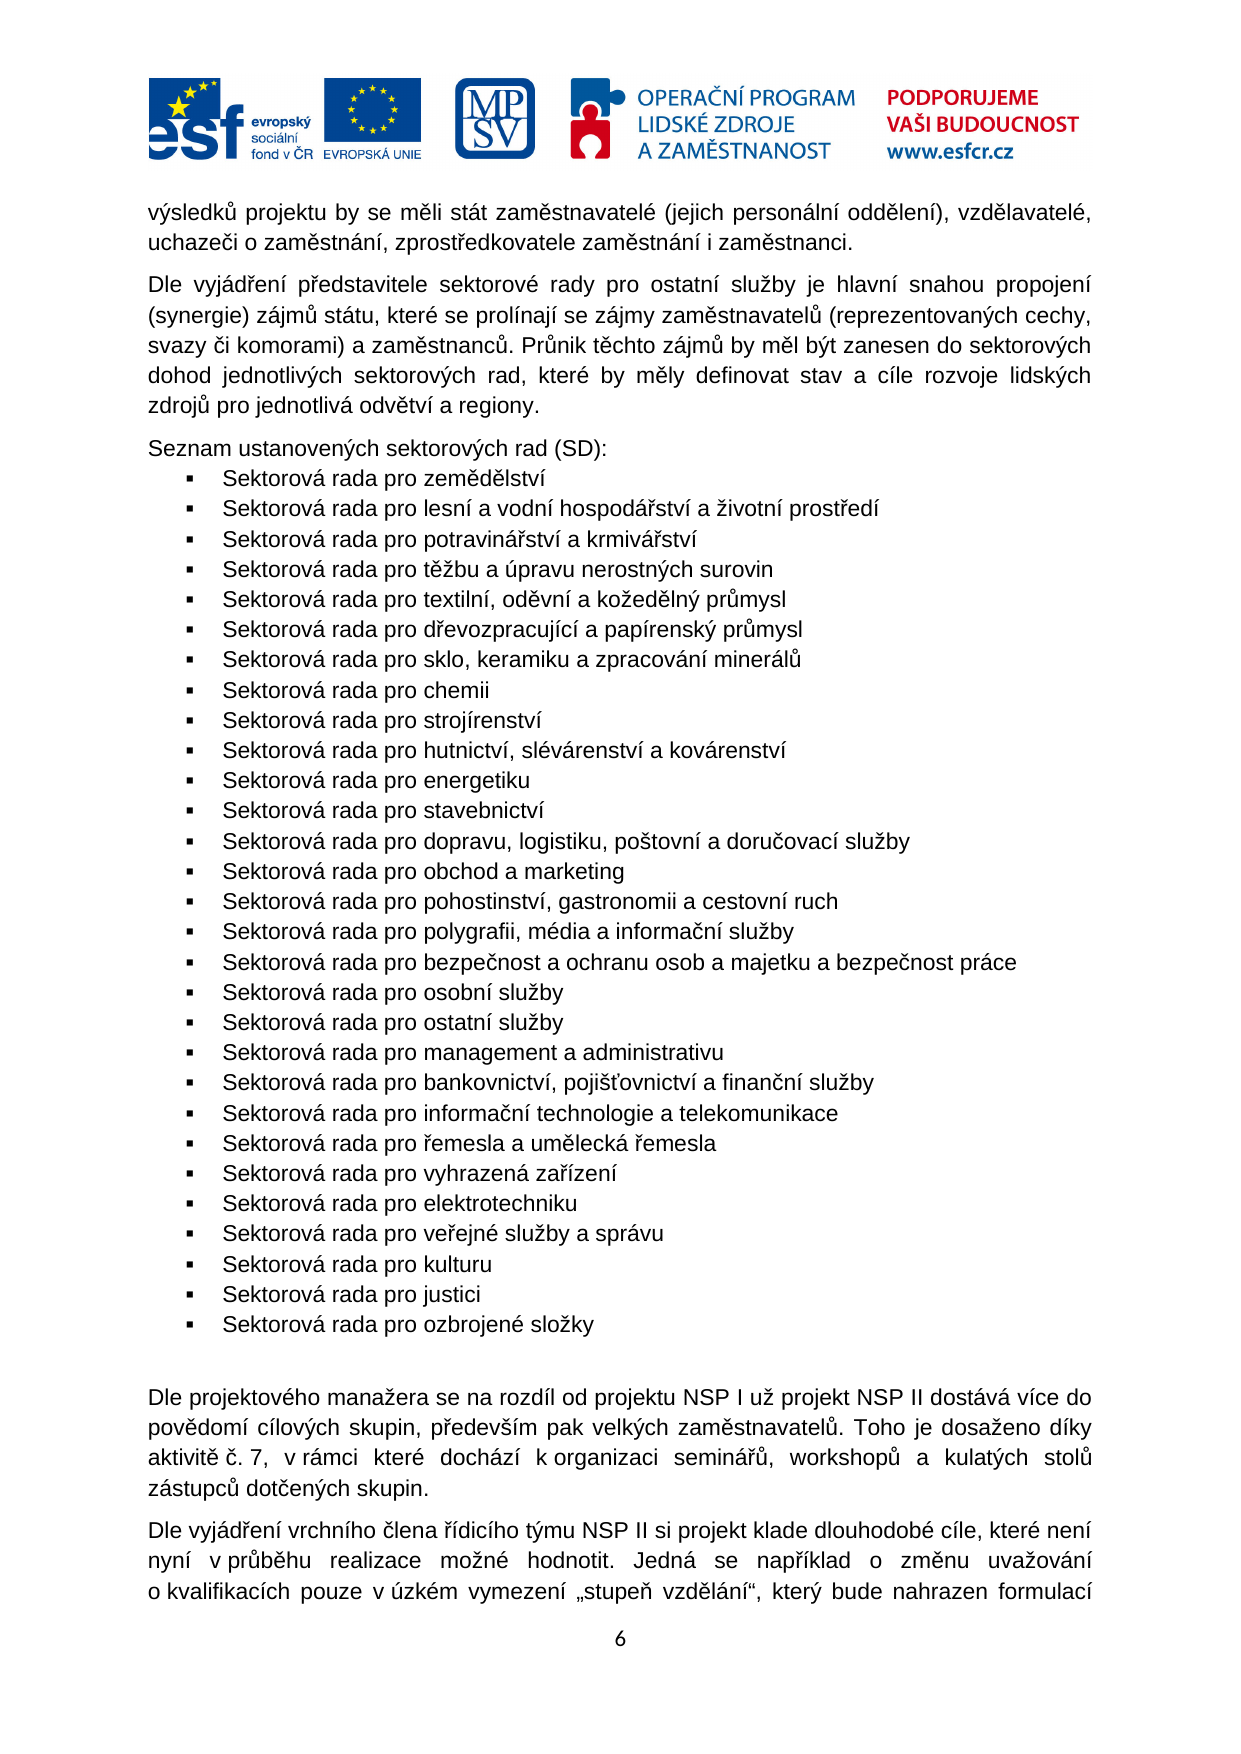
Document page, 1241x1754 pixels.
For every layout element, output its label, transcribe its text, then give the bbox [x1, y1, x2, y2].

picture [147, 73, 1093, 171]
list Sektorová rada pro pohostinství, gastronomii a cestovní ruch [185, 888, 1093, 914]
list Sektorová rada pro obchod a marketing [185, 858, 1093, 884]
text Dle vyjádření představitele sektorové rady pro ostatní služby je hlavní snahou propojení (synergie) zájmů státu, které se prolínají se zájmy zaměstnavatelů (reprezentovaných cechy, svazy či komorami) a zaměstnanců. Průnik těchto zájmů by měl být zanesen do sektorových dohod jednotlivých sektorových rad, které by měly definovat stav a cíle rozvoje lidských zdrojů pro jednotlivá odvětví a regiony. [148, 271, 1093, 419]
list Sektorová rada pro polygrafii, média a informační služby [185, 918, 1093, 945]
list Sektorová rada pro ozbrojené složky [185, 1311, 1093, 1337]
list Sektorová rada pro veřejné služby a správu [185, 1220, 1093, 1247]
list Sektorová rada pro ostatní služby [185, 1009, 1093, 1035]
list Sektorová rada pro elektrotechniku [185, 1190, 1093, 1217]
list Sektorová rada pro sklo, keramiku a zpracování minerálů [185, 646, 1093, 673]
list Sektorová rada pro řemesla a umělecká řemesla [185, 1130, 1093, 1156]
list Sektorová rada pro vyhrazená zařízení [185, 1160, 1093, 1186]
list Sektorová rada pro strojírenství [185, 707, 1093, 733]
list Sektorová rada pro energetiku [185, 767, 1093, 794]
list Sektorová rada pro bankovnictví, pojišťovnictví a finanční služby [185, 1069, 1093, 1096]
text Seznam ustanovených sektorových rad (SD): [148, 435, 1093, 461]
list Sektorová rada pro těžbu a úpravu nerostných surovin [185, 556, 1093, 582]
list Sektorová rada pro bezpečnost a ochranu osob a majetku a bezpečnost práce [185, 948, 1093, 975]
list Sektorová rada pro dopravu, logistiku, poštovní a doručovací služby [185, 828, 1093, 854]
list Sektorová rada pro kulturu [185, 1251, 1093, 1277]
list Sektorová rada pro dřevozpracující a papírenský průmysl [185, 616, 1093, 643]
list Sektorová rada pro zemědělství [185, 465, 1093, 492]
list Sektorová rada pro hutnictví, slévárenství a kovárenství [185, 737, 1093, 763]
text Dle projektového manažera se na rozdíl od projektu NSP I už projekt NSP II dostává více do povědomí cílových skupin, především pak velkých zaměstnavatelů. Toho je dosaženo díky aktivitě č. 7, v rámci které dochází k organizaci seminářů, workshopů a kulatých stolů zástupců dotčených skupin. [148, 1384, 1093, 1501]
list Sektorová rada pro osobní služby [185, 979, 1093, 1005]
list Sektorová rada pro justici [185, 1281, 1093, 1307]
list Sektorová rada pro chemii [185, 677, 1093, 703]
list Sektorová rada pro potravinářství a krmivářství [185, 526, 1093, 552]
list Sektorová rada pro stavebnictví [185, 797, 1093, 824]
list Sektorová rada pro lesní a vodní hospodářství a životní prostředí [185, 495, 1093, 522]
list Sektorová rada pro management a administrativu [185, 1039, 1093, 1066]
list Sektorová rada pro informační technologie a telekomunikace [185, 1099, 1093, 1126]
list Sektorová rada pro textilní, oděvní a kožedělný průmysl [185, 586, 1093, 612]
